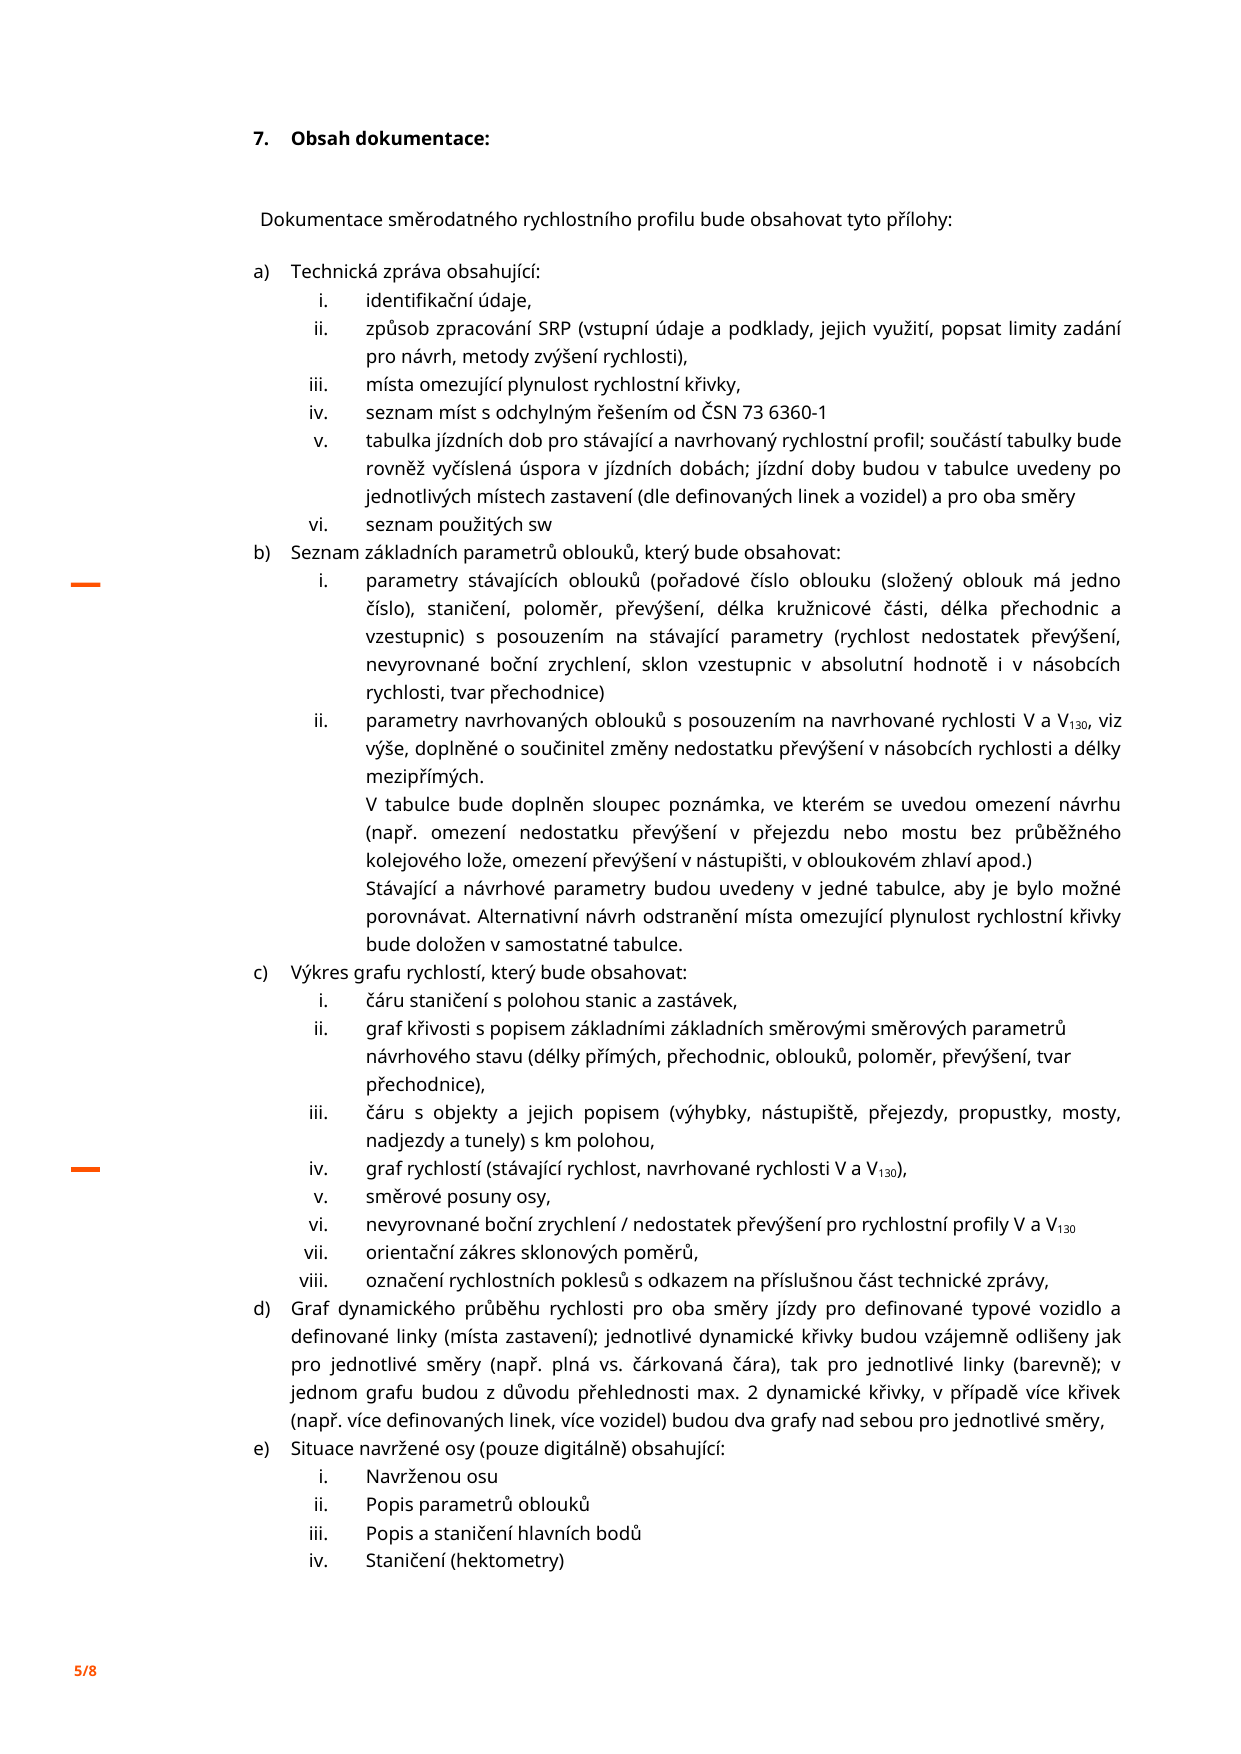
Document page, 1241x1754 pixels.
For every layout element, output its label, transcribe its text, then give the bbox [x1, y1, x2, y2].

list tabulka jízdních dob pro stávající a navrhovaný rychlostní profil; součástí tabulky bude rovněž vyčíslená úspora v jízdních dobách; jízdní doby budou v tabulce uvedeny po jednotlivých místech zastavení (dle definovaných linek a vozidel) a pro oba směry [328, 427, 1122, 508]
list seznam použitých sw [328, 511, 1122, 537]
list graf křivosti s popisem základními základních směrovými směrových parametrů návrhového stavu (délky přímých, přechodnic, oblouků, poloměr, převýšení, tvar přechodnice), [328, 1015, 1122, 1097]
list Technická zpráva obsahující: [253, 259, 1122, 284]
list parametry navrhovaných oblouků s posouzením na navrhované rychlosti V a V130, viz výše, doplněné o součinitel změny nedostatku převýšení v násobcích rychlosti a délky mezipřímých. [328, 707, 1122, 789]
list orientační zákres sklonových poměrů, [328, 1239, 1122, 1265]
list označení rychlostních poklesů s odkazem na příslušnou část technické zprávy, [328, 1268, 1122, 1293]
list Situace navržené osy (pouze digitálně) obsahující: [253, 1436, 1122, 1461]
list čáru staničení s polohou stanic a zastávek, [328, 987, 1122, 1013]
list čáru s objekty a jejich popisem (výhybky, nástupiště, přejezdy, propustky, mosty, nadjezdy a tunely) s km polohou, [328, 1099, 1122, 1153]
list Stávající a návrhové parametry budou uvedeny v jedné tabulce, aby je bylo možné porovnávat. Alternativní návrh odstranění místa omezující plynulost rychlostní křivky bude doložen v samostatné tabulce. [366, 875, 1122, 957]
list V tabulce bude doplněn sloupec poznámka, ve kterém se uvedou omezení návrhu (např. omezení nedostatku převýšení v přejezdu nebo mostu bez průběžného kolejového lože, omezení převýšení v nástupišti, v obloukovém zhlaví apod.) [366, 791, 1122, 873]
list Navrženou osu [328, 1464, 1122, 1489]
list Popis a staničení hlavních bodů [328, 1520, 1122, 1545]
list seznam míst s odchylným řešením od ČSN 73 6360-1 [328, 399, 1122, 424]
list nevyrovnané boční zrychlení / nedostatek převýšení pro rychlostní profily V a V130 [328, 1212, 1122, 1237]
list Seznam základních parametrů oblouků, který bude obsahovat: [253, 539, 1122, 564]
text Dokumentace směrodatného rychlostního profilu bude obsahovat tyto přílohy: [260, 206, 1122, 231]
list graf rychlostí (stávající rychlost, navrhované rychlosti V a V130), [328, 1156, 1122, 1181]
list identifikační údaje, [328, 287, 1122, 312]
list způsob zpracování SRP (vstupní údaje a podklady, jejich využití, popsat limity zadání pro návrh, metody zvýšení rychlosti), [328, 315, 1122, 368]
list Popis parametrů oblouků [328, 1492, 1122, 1517]
list parametry stávajících oblouků (pořadové číslo oblouku (složený oblouk má jedno číslo), staničení, poloměr, převýšení, délka kružnicové části, délka přechodnic a vzestupnic) s posouzením na stávající parametry (rychlost nedostatek převýšení, nevyrovnané boční zrychlení, sklon vzestupnic v absolutní hodnotě i v násobcích rychlosti, tvar přechodnice) [328, 567, 1122, 705]
list místa omezující plynulost rychlostní křivky, [328, 371, 1122, 396]
list směrové posuny osy, [328, 1183, 1122, 1209]
list Výkres grafu rychlostí, který bude obsahovat: [253, 959, 1122, 985]
list Staničení (hektometry) [328, 1548, 1122, 1573]
list Graf dynamického průběhu rychlosti pro oba směry jízdy pro definované typové vozidlo a definované linky (místa zastavení); jednotlivé dynamické křivky budou vzájemně odlišeny jak pro jednotlivé směry (např. plná vs. čárkovaná čára), tak pro jednotlivé linky (barevně); v jednom grafu budou z důvodu přehlednosti max. 2 dynamické křivky, v případě více křivek (např. více definovaných linek, více vozidel) budou dva grafy nad sebou pro jednotlivé směry, [253, 1296, 1122, 1433]
subtitle Obsah dokumentace: [253, 125, 1122, 150]
